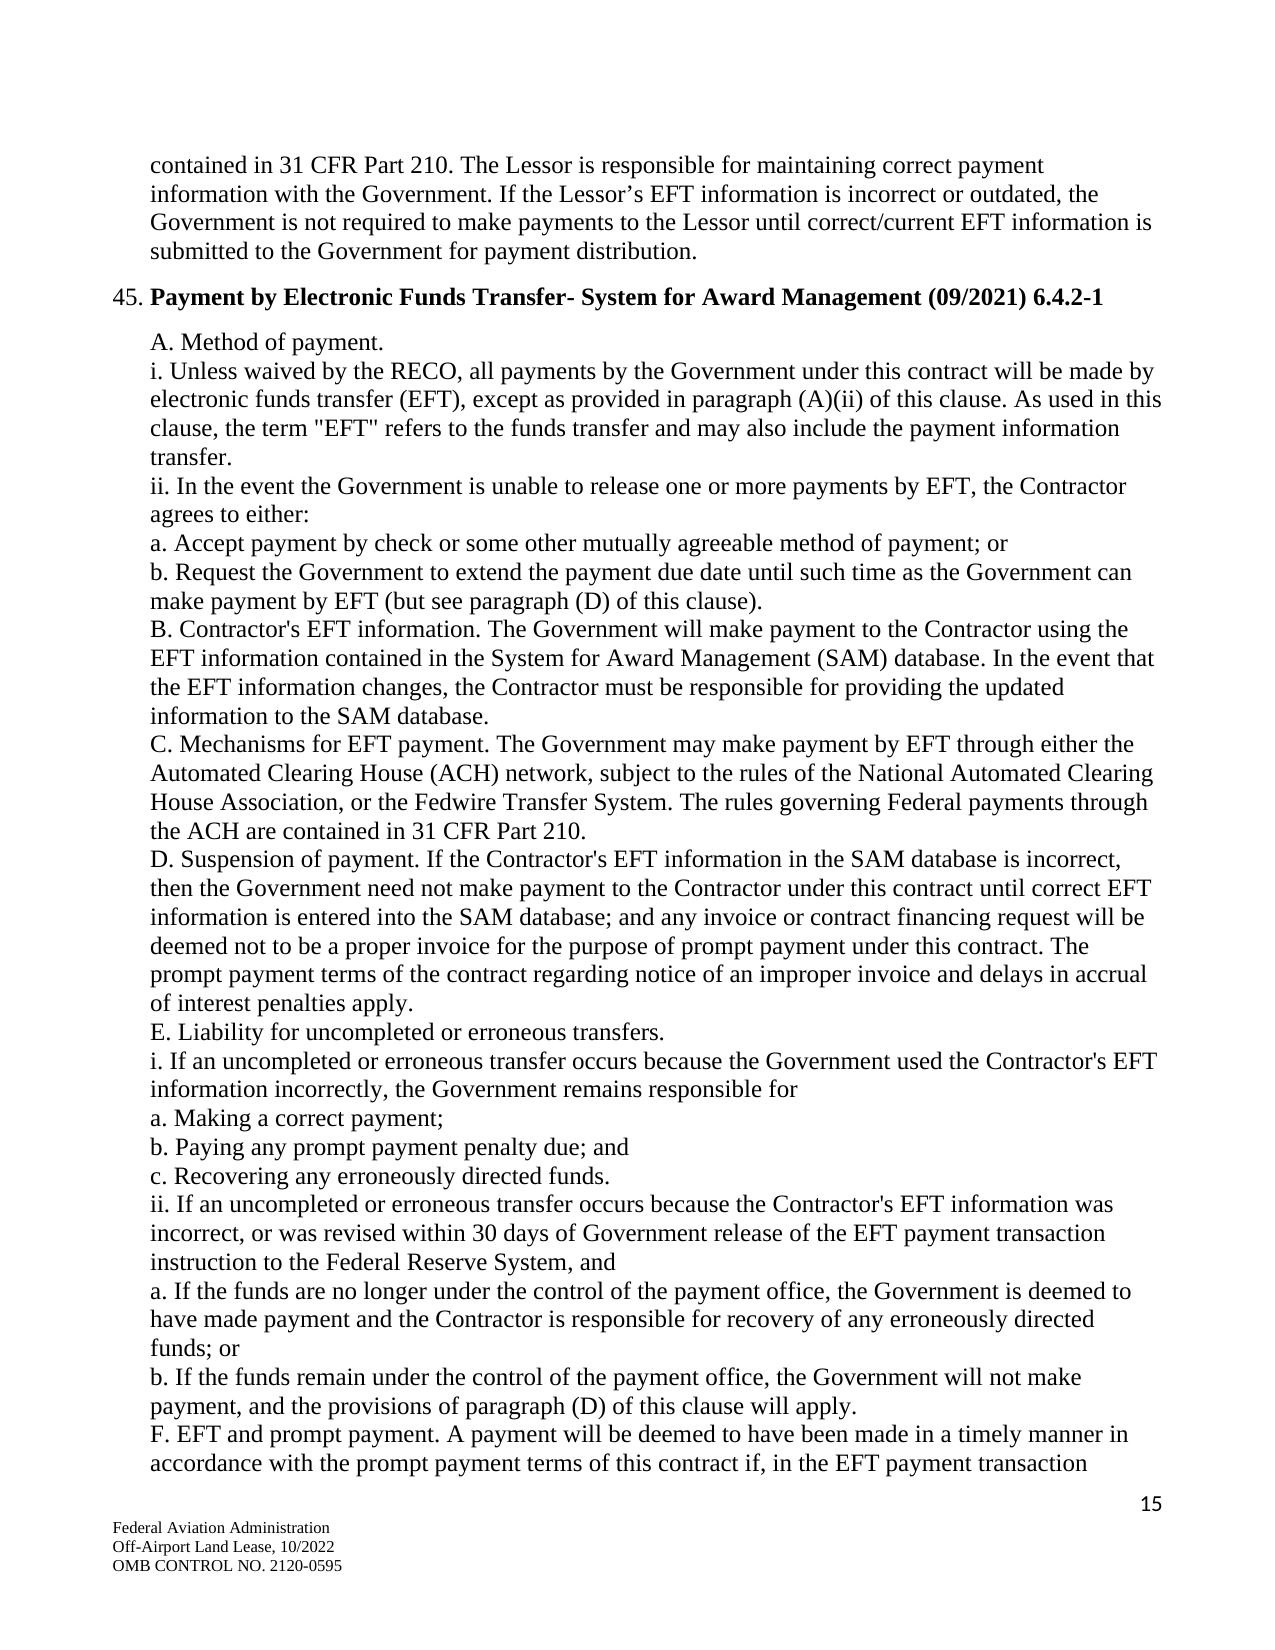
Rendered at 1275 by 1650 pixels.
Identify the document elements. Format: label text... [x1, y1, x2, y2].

list Payment by Electronic Funds Transfer- System for Award Management (09/2021) 6.4.2-1 Insert in all leases or easements or supplemental agreements to existing leases or easements unless the FAA has granted a waiver from the use of SAM. Must be used in conjunction with 6.4.1-1 Payment by Electronic Funds Transfer- System for Award Management. NOTE: If the FAA has granted a waiver from the use of SAM, use clause 6.4.2 Payment by Electronic Funds Transfer and REMOVE this clause. [112, 282, 1162, 310]
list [112, 150, 1162, 265]
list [150, 327, 1162, 1477]
